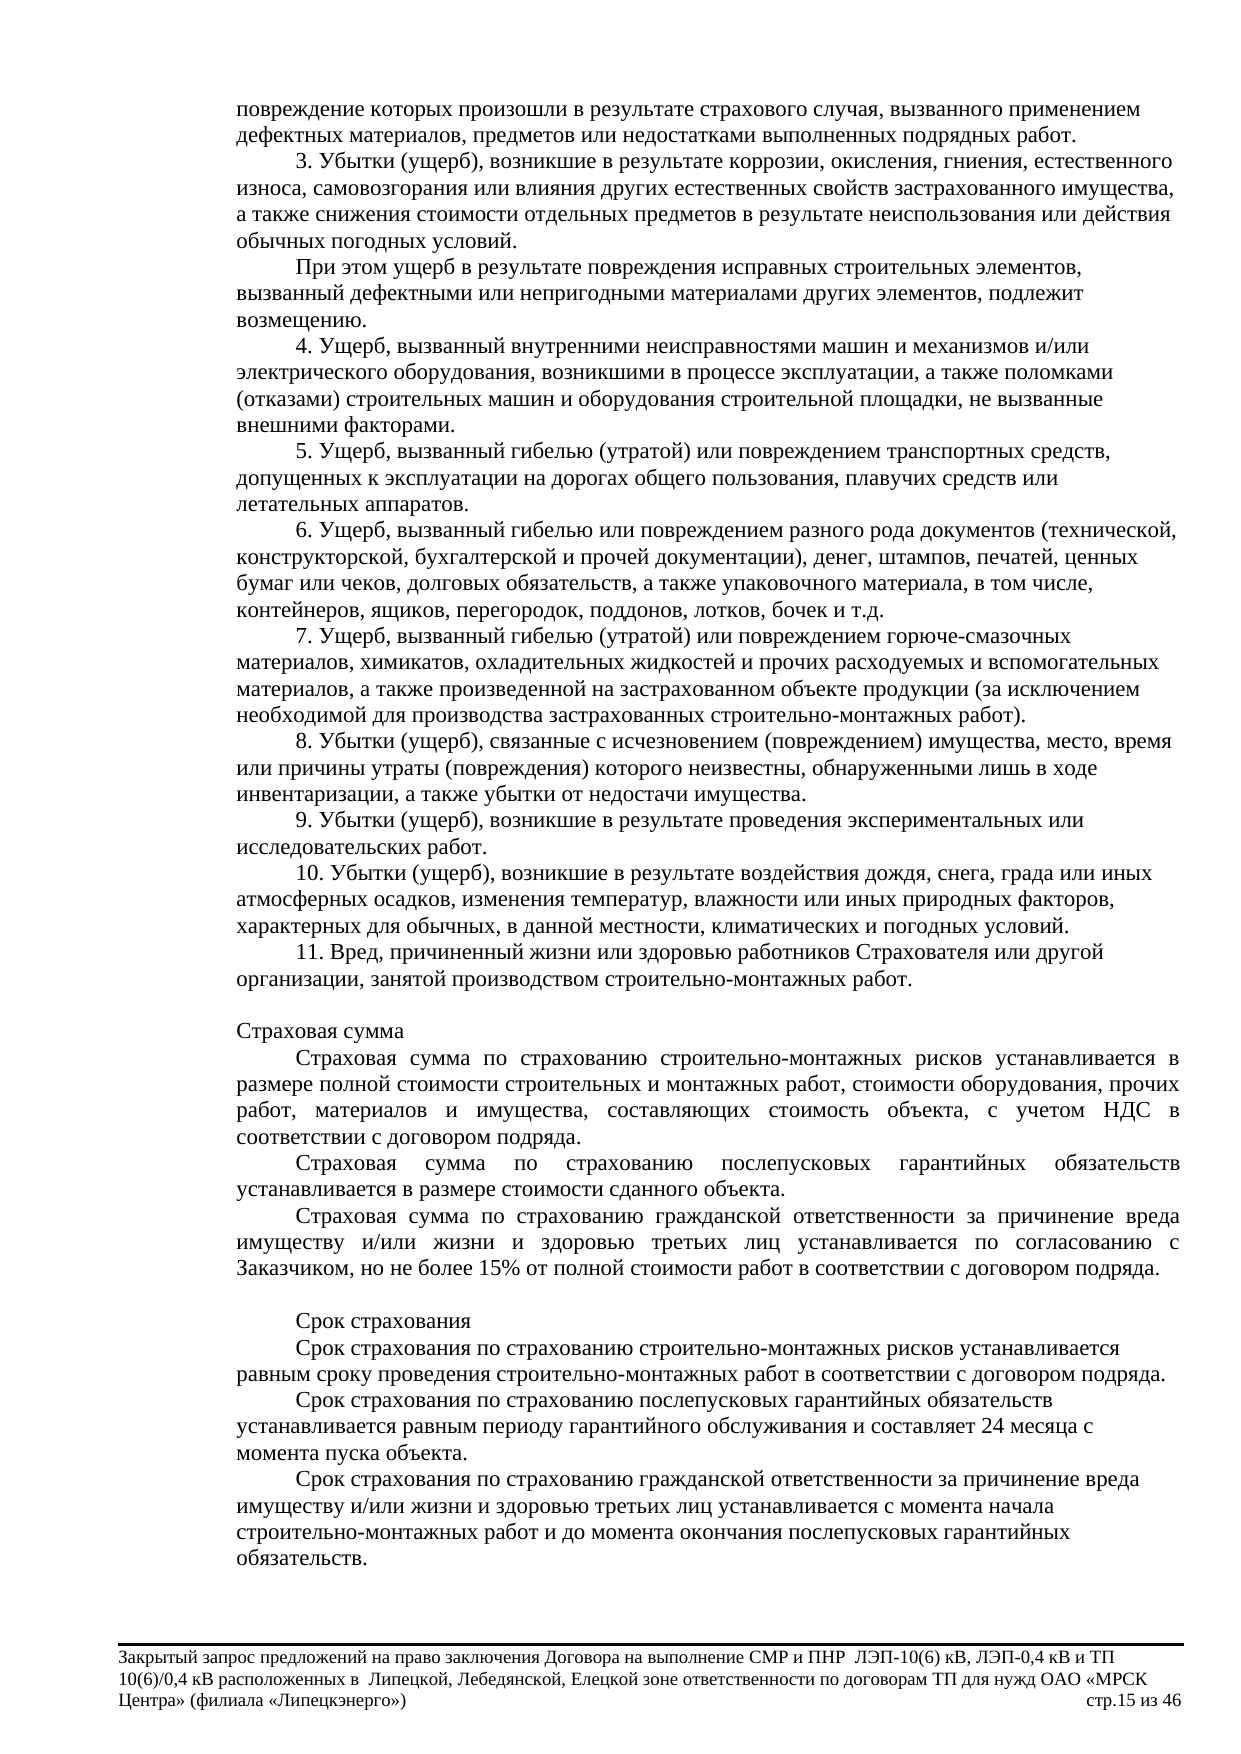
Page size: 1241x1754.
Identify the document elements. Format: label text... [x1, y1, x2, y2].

text 6. Ущерб, вызванный гибелью или повреждением разного рода документов (технической, конструкторской, бухгалтерской и прочей документации), денег, штампов, печатей, ценных бумаг или чеков, долговых обязательств, а также упаковочного материала, в том числе, контейнеров, ящиков, перегородок, поддонов, лотков, бочек и т.д. [236, 517, 1181, 622]
text 10. Убытки (ущерб), возникшие в результате воздействия дождя, снега, града или иных атмосферных осадков, изменения температур, влажности или иных природных факторов, характерных для обычных, в данной местности, климатических и погодных условий. [236, 859, 1181, 938]
text Срок страхования по страхованию гражданской ответственности за причинение вреда имуществу и/или жизни и здоровью третьих лиц устанавливается с момента начала строительно-монтажных работ и до момента окончания послепусковых гарантийных обязательств. [236, 1465, 1181, 1571]
text 5. Ущерб, вызванный гибелью (утратой) или повреждением транспортных средств, допущенных к эксплуатации на дорогах общего пользования, плавучих средств или летательных аппаратов. [236, 437, 1181, 517]
text Срок страхования [236, 1307, 1181, 1333]
text 3. Убытки (ущерб), возникшие в результате коррозии, окисления, гниения, естественного износа, самовозгорания или влияния других естественных свойств застрахованного имущества, а также снижения стоимости отдельных предметов в результате неиспользования или действия обычных погодных условий. [236, 148, 1181, 253]
text Срок страхования по страхованию строительно-монтажных рисков устанавливается равным сроку проведения строительно-монтажных работ в соответствии с договором подряда. [236, 1333, 1181, 1386]
list Страховая сумма по страхованию гражданской ответственности за причинение вреда имуществу и/или жизни и здоровью третьих лиц устанавливается по согласованию с Заказчиком, но не более 15% от полной стоимости работ в соответствии с договором подряда. [236, 1202, 1181, 1281]
list Страховая сумма по страхованию послепусковых гарантийных обязательств устанавливается в размере стоимости сданного объекта. [236, 1149, 1181, 1202]
text 11. Вред, причиненный жизни или здоровью работников Страхователя или другой организации, занятой производством строительно-монтажных работ. [236, 938, 1181, 991]
text 7. Ущерб, вызванный гибелью (утратой) или повреждением горюче-смазочных материалов, химикатов, охладительных жидкостей и прочих расходуемых и вспомогательных материалов, а также произведенной на застрахованном объекте продукции (за исключением необходимой для производства застрахованных строительно-монтажных работ). [236, 622, 1181, 727]
text 9. Убытки (ущерб), возникшие в результате проведения экспериментальных или исследовательских работ. [236, 806, 1181, 859]
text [236, 95, 1181, 148]
list Страховая сумма [236, 1017, 1181, 1044]
text 4. Ущерб, вызванный внутренними неисправностями машин и механизмов и/или электрического оборудования, возникшими в процессе эксплуатации, а также поломками (отказами) строительных машин и оборудования строительной площадки, не вызванные внешними факторами. [236, 332, 1181, 437]
text Срок страхования по страхованию послепусковых гарантийных обязательств устанавливается равным периоду гарантийного обслуживания и составляет 24 месяца с момента пуска объекта. [236, 1386, 1181, 1465]
list Страховая сумма по страхованию строительно-монтажных рисков устанавливается в размере полной стоимости строительных и монтажных работ, стоимости оборудования, прочих работ, материалов и имущества, составляющих стоимость объекта, с учетом НДС в соответствии с договором подряда. [236, 1044, 1181, 1149]
text 8. Убытки (ущерб), связанные с исчезновением (повреждением) имущества, место, время или причины утраты (повреждения) которого неизвестны, обнаруженными лишь в ходе инвентаризации, а также убытки от недостачи имущества. [236, 727, 1181, 806]
text При этом ущерб в результате повреждения исправных строительных элементов, вызванный дефектными или непригодными материалами других элементов, подлежит возмещению. [236, 253, 1181, 332]
